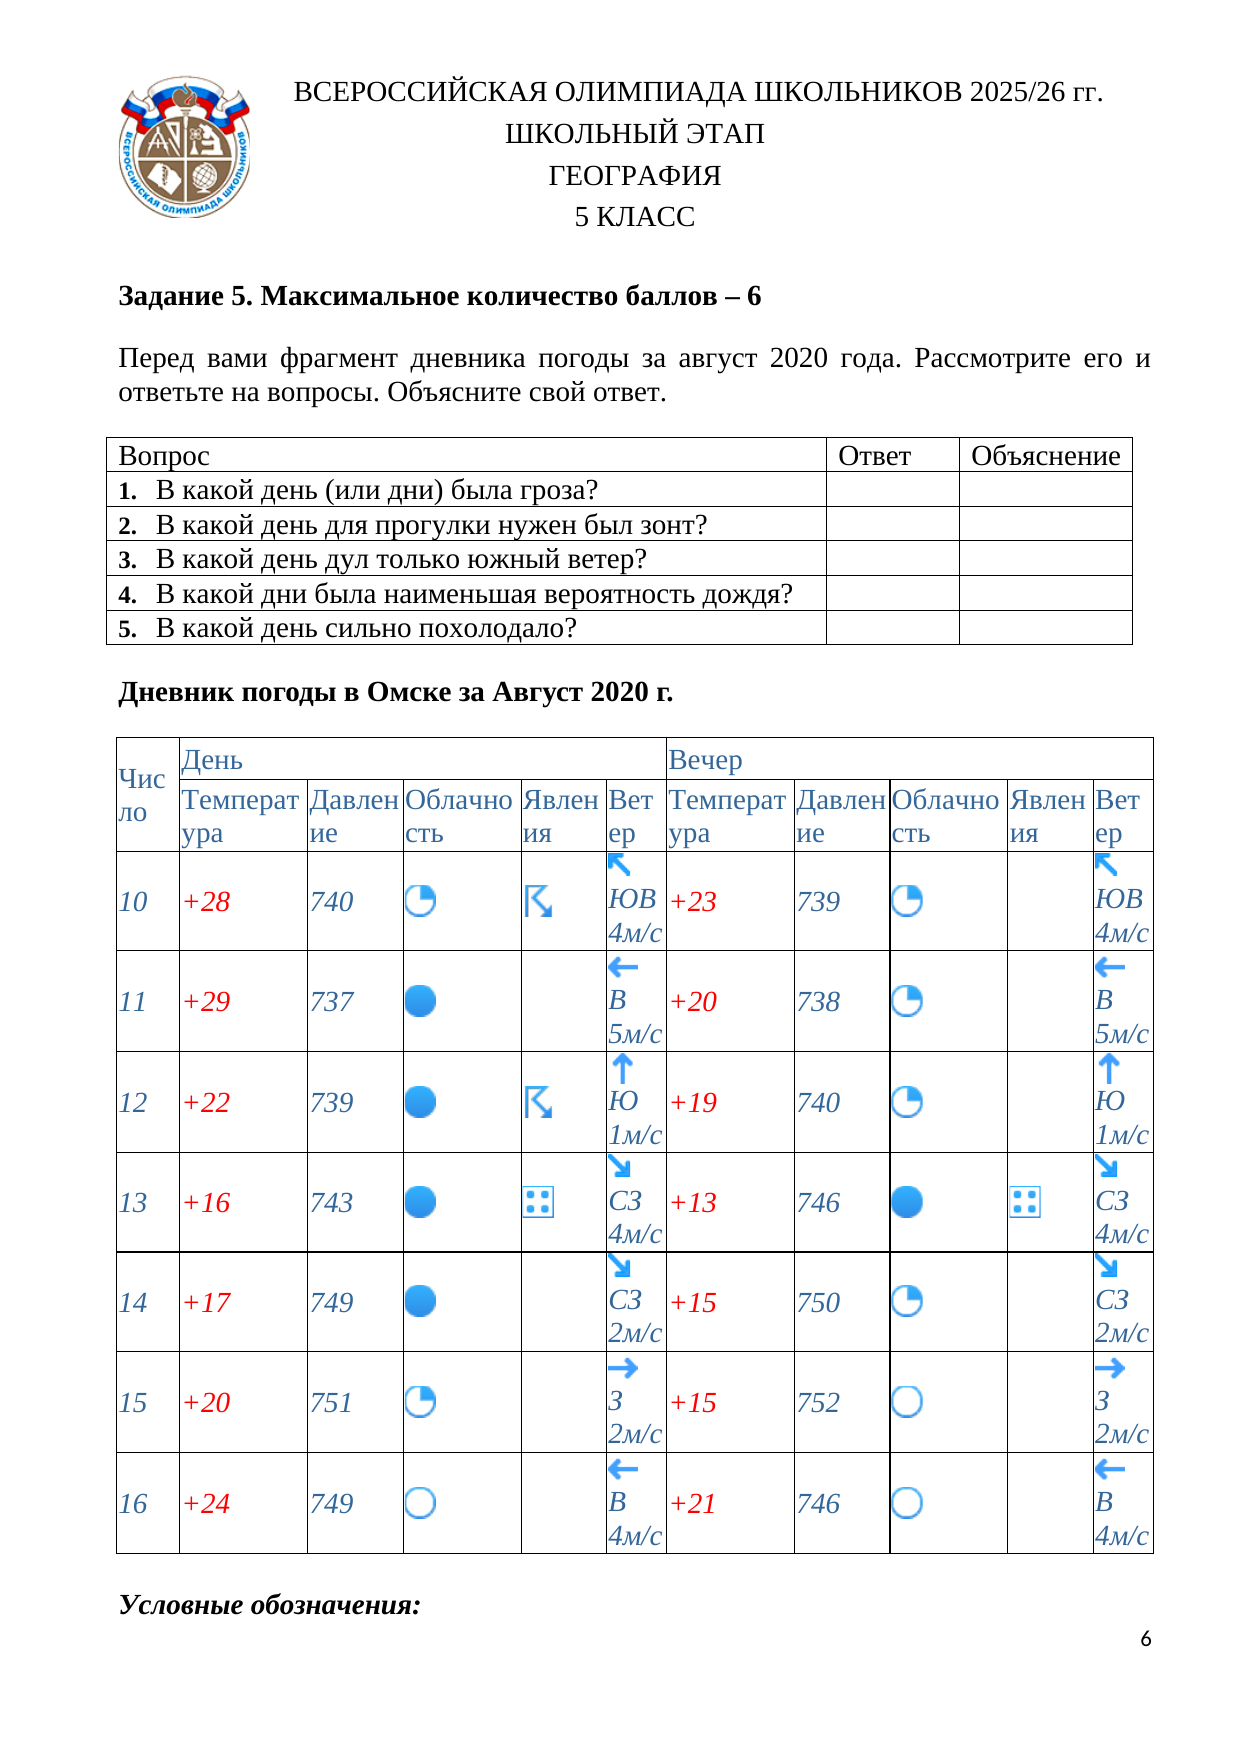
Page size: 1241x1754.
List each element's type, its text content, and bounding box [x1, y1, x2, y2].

picture [1095, 1053, 1125, 1084]
table_header Ответ [827, 438, 959, 471]
table_cell 11 [117, 951, 179, 1051]
table_cell Явления [522, 780, 606, 851]
picture [1095, 1154, 1118, 1177]
table_cell 743 [308, 1153, 403, 1251]
table_cell +29 [180, 951, 307, 1051]
table_cell [891, 1253, 1007, 1351]
table_header Объяснение [960, 438, 1132, 471]
table_cell [960, 611, 971, 644]
table_cell [1008, 1352, 1093, 1452]
table_cell +20 [180, 1352, 307, 1452]
table_cell +16 [180, 1153, 307, 1251]
table_cell +21 [667, 1453, 794, 1553]
table_cell Температура [667, 780, 794, 851]
table_cell +20 [667, 951, 794, 1051]
table_cell +15 [667, 1352, 794, 1452]
picture [404, 1186, 436, 1218]
table_cell +19 [667, 1052, 794, 1152]
table_cell [1008, 852, 1093, 950]
table_cell [1121, 541, 1132, 575]
picture [1095, 1454, 1125, 1485]
table_cell [1008, 1453, 1093, 1553]
table_cell [827, 611, 959, 644]
table_cell 751 [308, 1352, 403, 1452]
picture [891, 1086, 923, 1118]
table_cell [1008, 1153, 1093, 1251]
table_cell 749 [308, 1453, 403, 1553]
table_cell З 2м/с [607, 1352, 666, 1452]
table_cell +22 [180, 1052, 307, 1152]
table_cell В 4м/с [607, 1453, 666, 1553]
table_cell [891, 1453, 1007, 1553]
table_cell З 2м/с [1094, 1352, 1153, 1452]
table_cell Облачность [891, 780, 1007, 851]
table_header Вечер [667, 738, 1153, 779]
table_cell [522, 1453, 606, 1553]
table_header Число [117, 738, 179, 851]
table_cell 14 [117, 1253, 179, 1351]
table_cell ЮВ 4м/с [607, 852, 666, 950]
table_cell [522, 951, 606, 1051]
text Условные обозначения: [118, 1587, 1152, 1621]
table_cell 739 [308, 1052, 403, 1152]
text Перед вами фрагмент дневника погоды за август 2020 года. Рассмотрите его и ответьте на вопросы. Объясните свой ответ. [118, 340, 1152, 407]
picture [1095, 1353, 1125, 1384]
table_cell [891, 951, 1007, 1051]
table_cell В какой дни была наименьшая вероятность дождя? [107, 576, 826, 609]
table_cell [522, 852, 606, 950]
table_cell СЗ 2м/с [607, 1253, 666, 1351]
table_cell СЗ 4м/с [607, 1153, 666, 1251]
picture [1095, 853, 1118, 876]
table_cell 737 [308, 951, 403, 1051]
table_cell +23 [667, 852, 794, 950]
table_cell Ветер [1094, 780, 1153, 851]
picture [608, 952, 638, 983]
table_cell 740 [795, 1052, 889, 1152]
picture [522, 1086, 554, 1118]
table_cell 752 [795, 1352, 889, 1452]
table_cell В какой день сильно похолодало? [107, 611, 826, 644]
table_cell В какой день для прогулки нужен был зонт? [107, 507, 826, 540]
table_cell СЗ 4м/с [1094, 1153, 1153, 1251]
table_cell +28 [180, 852, 307, 950]
table_cell +24 [180, 1453, 307, 1553]
table_cell [891, 1153, 1007, 1251]
table_cell [827, 472, 959, 506]
picture [608, 1454, 638, 1485]
table_cell [960, 576, 1132, 609]
picture [404, 1285, 436, 1317]
table_cell Явления [1008, 780, 1093, 851]
picture [608, 1353, 638, 1384]
picture [891, 985, 923, 1017]
table_cell [404, 1253, 521, 1351]
picture [404, 1487, 436, 1519]
picture [1095, 1253, 1118, 1277]
picture [891, 1487, 923, 1519]
table_cell [960, 507, 1132, 540]
table_cell 16 [117, 1453, 179, 1553]
table_cell Температура [180, 780, 307, 851]
table_cell [960, 472, 971, 506]
table_cell [891, 1052, 1007, 1152]
table_cell 749 [308, 1253, 403, 1351]
table_cell [827, 507, 959, 540]
picture [608, 1253, 631, 1277]
picture [608, 1053, 638, 1084]
text Дневник погоды в Омске за Август 2020 г. [118, 674, 1152, 708]
table_cell [404, 1453, 521, 1553]
picture [522, 1186, 554, 1218]
table_cell В 5м/с [607, 951, 666, 1051]
table_cell [1121, 472, 1132, 506]
table_cell [522, 1253, 606, 1351]
table_cell СЗ 2м/с [1094, 1253, 1153, 1351]
picture [1095, 952, 1125, 983]
table_cell +13 [667, 1153, 794, 1251]
table_cell ЮВ 4м/с [1094, 852, 1153, 950]
table_header Вопрос [107, 438, 826, 471]
table_cell Давление [308, 780, 403, 851]
table_cell [827, 576, 959, 609]
table_cell 750 [795, 1253, 889, 1351]
picture [891, 1186, 923, 1218]
table_cell [960, 541, 971, 575]
table_cell [404, 852, 521, 950]
table_cell В какой день дул только южный ветер? [107, 541, 826, 575]
picture [404, 1386, 436, 1418]
table_cell 10 [117, 852, 179, 950]
table_cell +17 [180, 1253, 307, 1351]
picture [608, 1154, 631, 1177]
table_cell Ю 1м/с [1094, 1052, 1153, 1152]
table_cell 15 [117, 1352, 179, 1452]
table_cell В какой день (или дни) была гроза? [107, 472, 826, 506]
table_cell [522, 1153, 606, 1251]
table_cell [827, 541, 959, 575]
table_cell 13 [117, 1153, 179, 1251]
table_cell [1008, 951, 1093, 1051]
table_cell [891, 1352, 1007, 1452]
table_cell [1121, 611, 1132, 644]
table_cell [404, 1052, 521, 1152]
picture [891, 1386, 923, 1418]
picture [891, 1285, 923, 1317]
table_cell +15 [667, 1253, 794, 1351]
table_cell [404, 1153, 521, 1251]
table_cell 746 [795, 1153, 889, 1251]
table_cell Облачность [404, 780, 521, 851]
table_cell [1008, 1052, 1093, 1152]
table_cell [891, 852, 1007, 950]
picture [1009, 1186, 1041, 1218]
picture [404, 1086, 436, 1118]
table_cell [404, 1352, 521, 1452]
table_cell 746 [795, 1453, 889, 1553]
picture [404, 985, 436, 1017]
table_cell [404, 951, 521, 1051]
picture [522, 885, 554, 917]
table_cell [522, 1352, 606, 1452]
table_cell [1008, 1253, 1093, 1351]
picture [118, 73, 252, 220]
table_cell [522, 1052, 606, 1152]
table_cell Ю 1м/с [607, 1052, 666, 1152]
table_cell Давление [795, 780, 889, 851]
table_cell 738 [795, 951, 889, 1051]
table_cell Ветер [607, 780, 666, 851]
table_cell 740 [308, 852, 403, 950]
table_cell В 5м/с [1094, 951, 1153, 1051]
picture [404, 885, 436, 917]
table_cell В 4м/с [1094, 1453, 1153, 1553]
table_cell 739 [795, 852, 889, 950]
table_header День [180, 738, 666, 779]
picture [891, 885, 923, 917]
text Задание 5. Максимальное количество баллов – 6 [118, 278, 1152, 311]
picture [608, 853, 631, 876]
table_cell 12 [117, 1052, 179, 1152]
